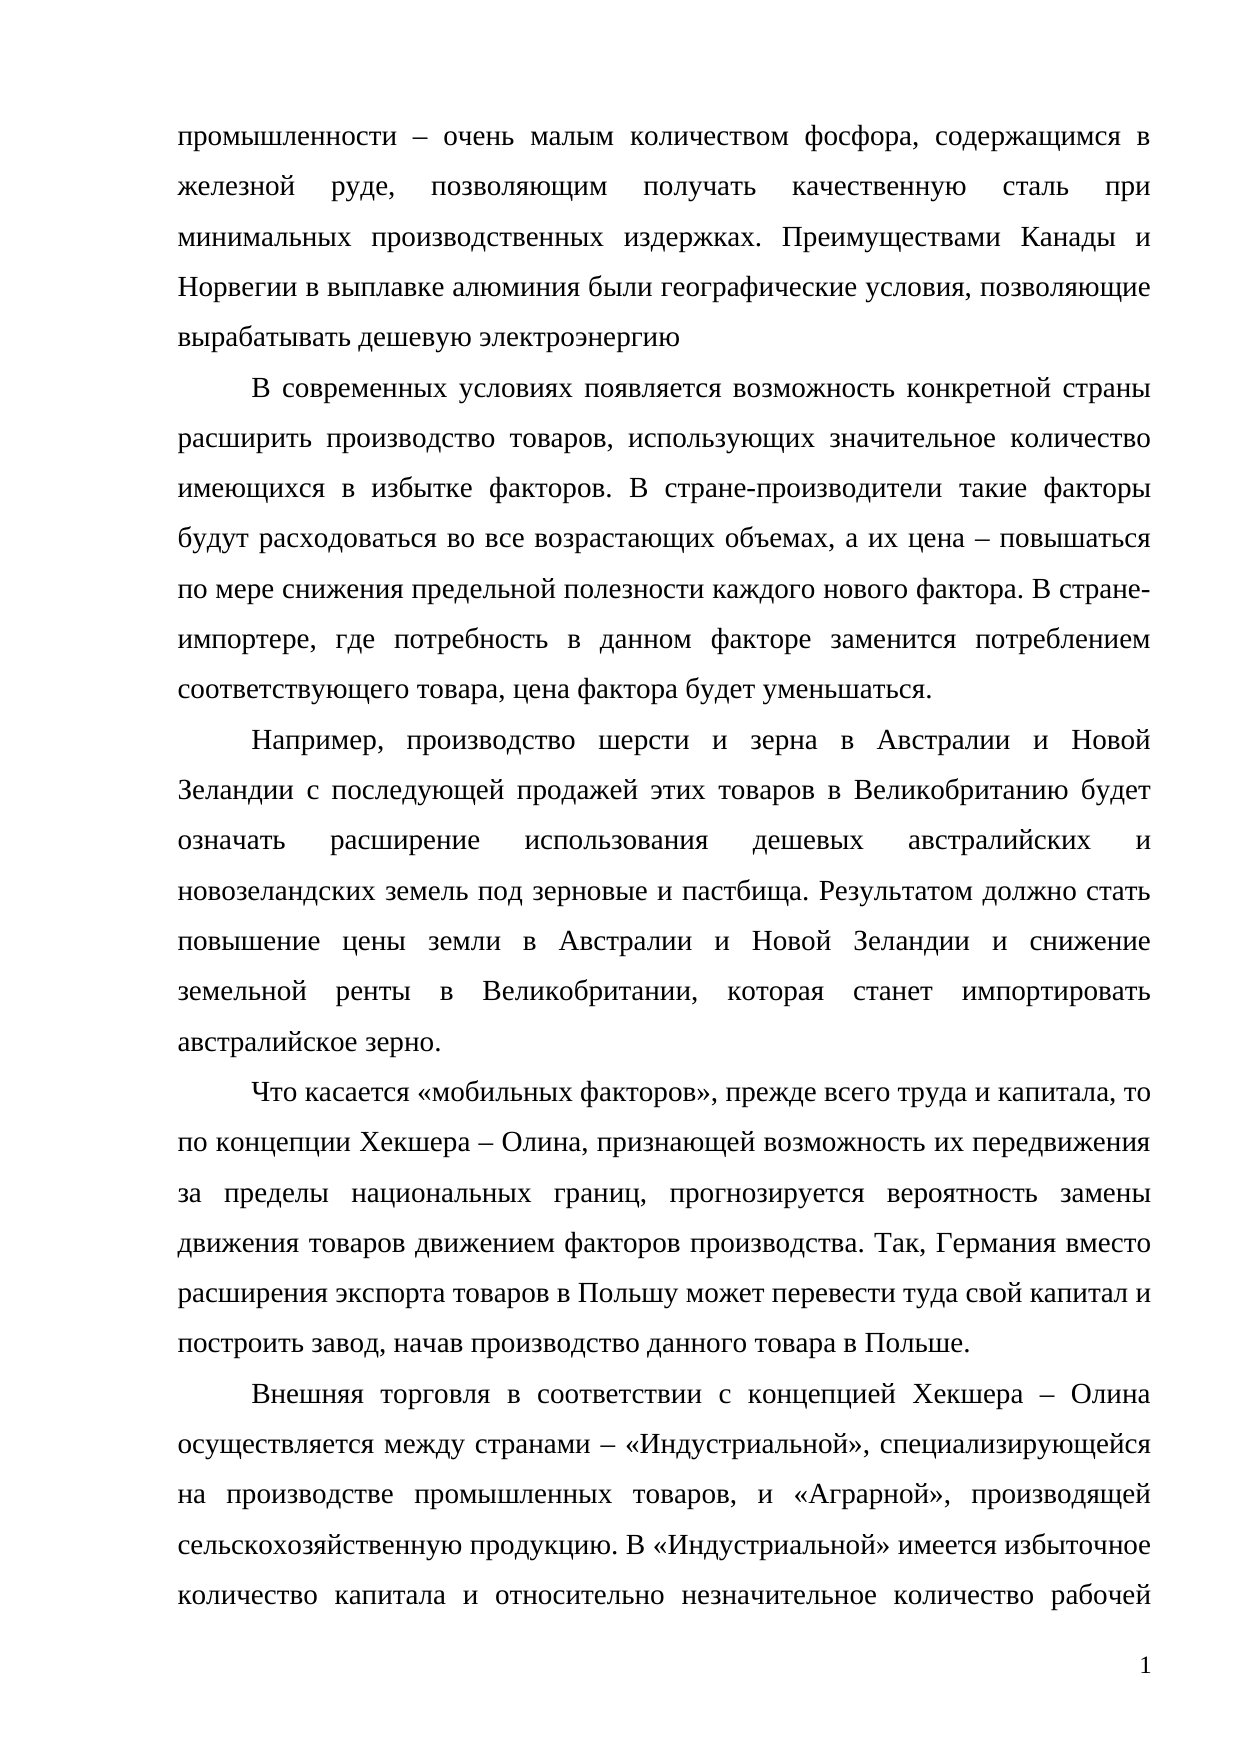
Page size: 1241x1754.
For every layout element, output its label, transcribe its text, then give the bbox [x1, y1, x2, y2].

text Например, производство шерсти и зерна в Австралии и Новой Зеландии с последующей продажей этих товаров в Великобританию будет означать расширение использования дешевых австралийских и новозеландских земель под зерновые и пастбища. Результатом должно стать повышение цены земли в Австралии и Новой Зеландии и снижение земельной ренты в Великобритании, которая станет импортировать австралийское зерно. [177, 722, 1152, 1057]
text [177, 118, 1152, 353]
text Что касается «мобильных факторов», прежде всего труда и капитала, то по концепции Хекшера – Олина, признающей возможность их передвижения за пределы национальных границ, прогнозируется вероятность замены движения товаров движением факторов производства. Так, Германия вместо расширения экспорта товаров в Польшу может перевести туда свой капитал и построить завод, начав производство данного товара в Польше. [177, 1074, 1152, 1359]
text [177, 1376, 1152, 1611]
text В современных условиях появляется возможность конкретной страны расширить производство товаров, использующих значительное количество имеющихся в избытке факторов. В стране-производители такие факторы будут расходоваться во все возрастающих объемах, а их цена – повышаться по мере снижения предельной полезности каждого нового фактора. В стране-импортере, где потребность в данном факторе заменится потреблением соответствующего товара, цена фактора будет уменьшаться. [177, 370, 1152, 705]
